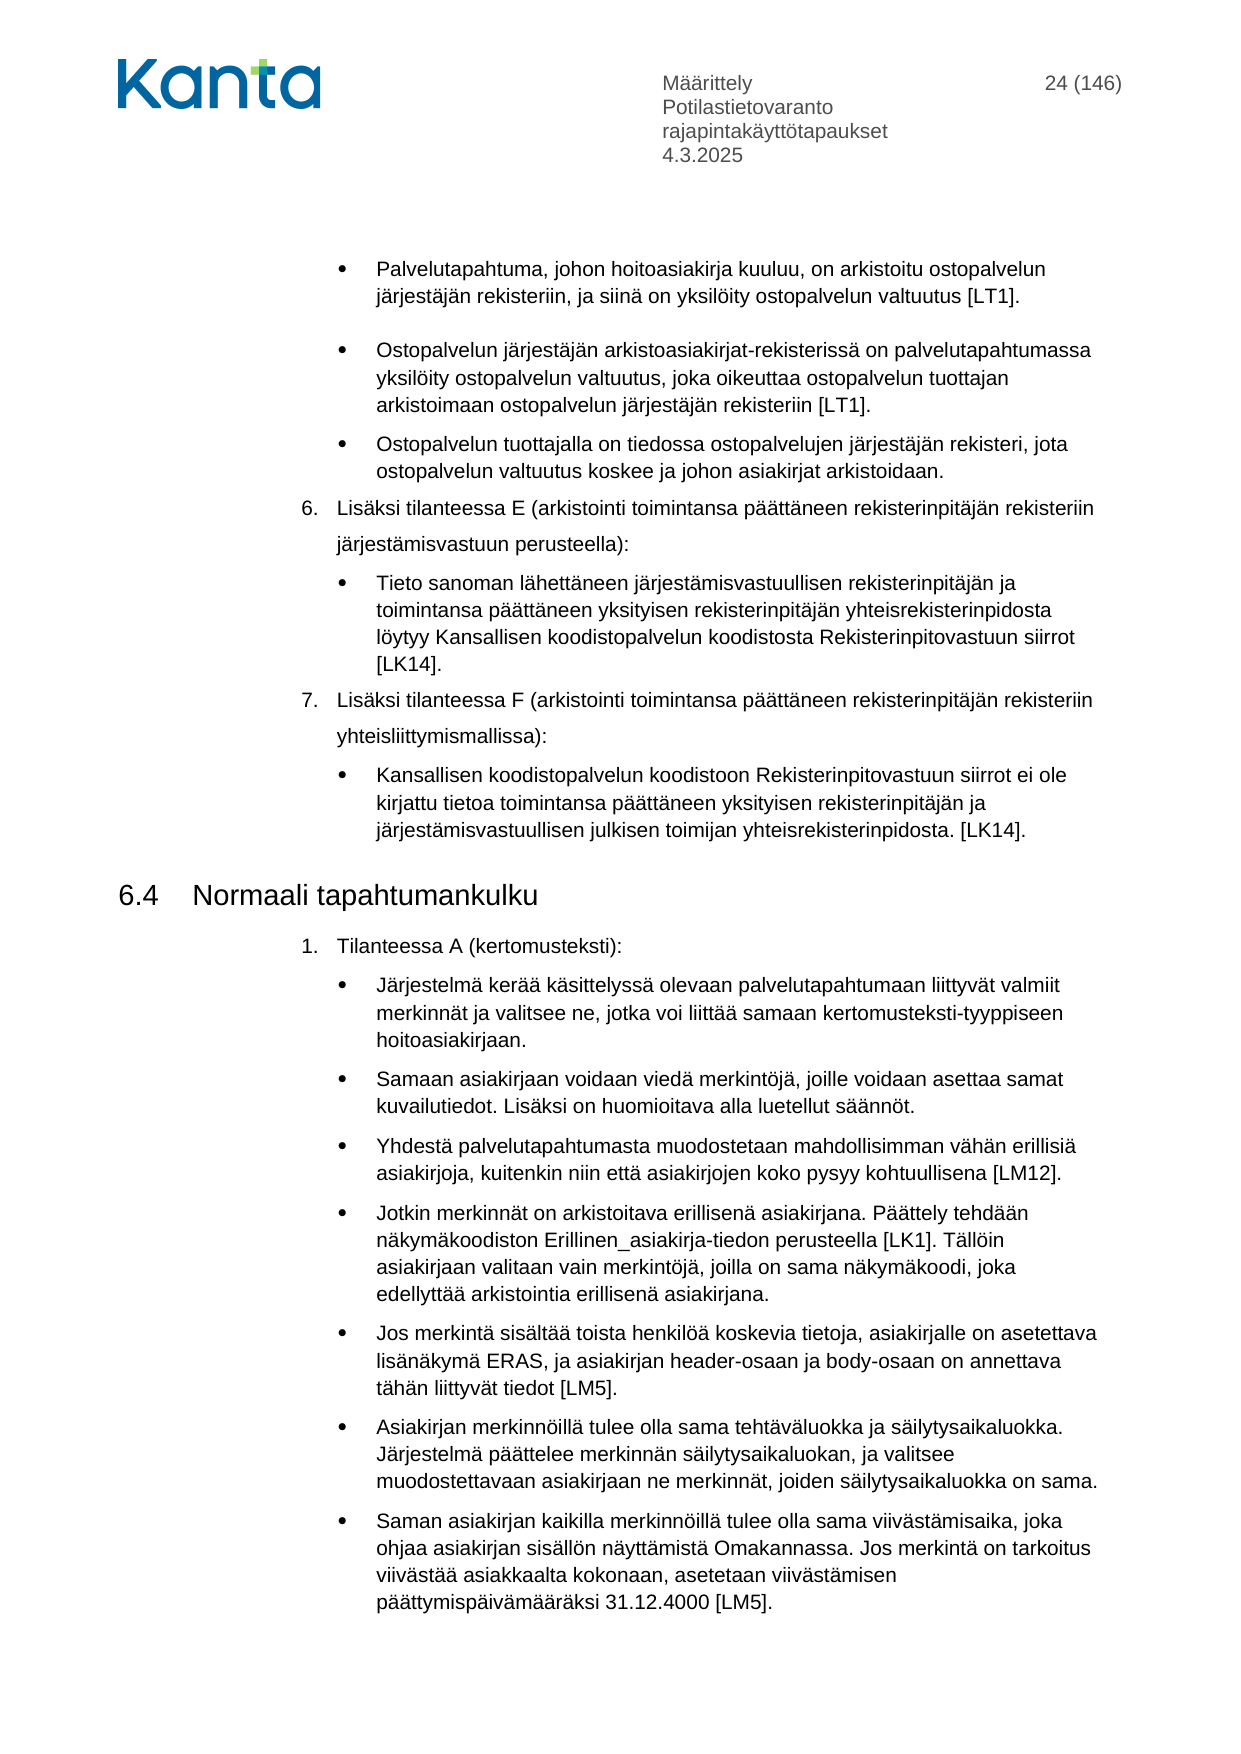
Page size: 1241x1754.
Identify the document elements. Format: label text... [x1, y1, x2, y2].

list Järjestelmä kerää käsittelyssä olevaan palvelutapahtumaan liittyvät valmiit merkinnät ja valitsee ne, jotka voi liittää samaan kertomusteksti-tyyppiseen hoitoasiakirjaan. [339, 970, 1107, 1052]
list Tieto sanoman lähettäneen järjestämisvastuullisen rekisterinpitäjän ja toimintansa päättäneen yksityisen rekisterinpitäjän yhteisrekisterinpidosta löytyy Kansallisen koodistopalvelun koodistosta Rekisterinpitovastuun siirrot [LK14]. [339, 567, 1107, 676]
picture [118, 59, 321, 109]
list Lisäksi tilanteessa E (arkistointi toimintansa päättäneen rekisterinpitäjän rekisteriin järjestämisvastuun perusteella): [301, 496, 1107, 556]
list Asiakirjan merkinnöillä tulee olla sama tehtäväluokka ja säilytysaikaluokka. Järjestelmä päättelee merkinnän säilytysaikaluokan, ja valitsee muodostettavaan asiakirjaan ne merkinnät, joiden säilytysaikaluokka on sama. [339, 1412, 1107, 1493]
subtitle Normaali tapahtumankulku [118, 878, 1107, 911]
list Ostopalvelun järjestäjän arkistoasiakirjat-rekisterissä on palvelutapahtumassa yksilöity ostopalvelun valtuutus, joka oikeuttaa ostopalvelun tuottajan arkistoimaan ostopalvelun järjestäjän rekisteriin [LT1]. [339, 335, 1107, 416]
list Saman asiakirjan kaikilla merkinnöillä tulee olla sama viivästämisaika, joka ohjaa asiakirjan sisällön näyttämistä Omakannassa. Jos merkintä on tarkoitus viivästää asiakkaalta kokonaan, asetetaan viivästämisen päättymispäivämääräksi 31.12.4000 [LM5]. [339, 1506, 1107, 1614]
list Kansallisen koodistopalvelun koodistoon Rekisterinpitovastuun siirrot ei ole kirjattu tietoa toimintansa päättäneen yksityisen rekisterinpitäjän ja järjestämisvastuullisen julkisen toimijan yhteisrekisterinpidosta. [LK14]. [339, 760, 1107, 841]
list Tilanteessa A (kertomusteksti): [301, 934, 1107, 958]
list Lisäksi tilanteessa F (arkistointi toimintansa päättäneen rekisterinpitäjän rekisteriin yhteisliittymismallissa): [301, 688, 1107, 748]
list Jotkin merkinnät on arkistoitava erillisenä asiakirjana. Päättely tehdään näkymäkoodiston Erillinen_asiakirja-tiedon perusteella [LK1]. Tällöin asiakirjaan valitaan vain merkintöjä, joilla on sama näkymäkoodi, joka edellyttää arkistointia erillisenä asiakirjana. [339, 1197, 1107, 1306]
list Samaan asiakirjaan voidaan viedä merkintöjä, joille voidaan asettaa samat kuvailutiedot. Lisäksi on huomioitava alla luetellut säännöt. [339, 1064, 1107, 1118]
list Ostopalvelun tuottajalla on tiedossa ostopalvelujen järjestäjän rekisteri, jota ostopalvelun valtuutus koskee ja johon asiakirjat arkistoidaan. [339, 429, 1107, 483]
list Jos merkintä sisältää toista henkilöä koskevia tietoja, asiakirjalle on asetettava lisänäkymä ERAS, ja asiakirjan header-osaan ja body-osaan on annettava tähän liittyvät tiedot [LM5]. [339, 1318, 1107, 1399]
list Palvelutapahtuma, johon hoitoasiakirja kuuluu, on arkistoitu ostopalvelun järjestäjän rekisteriin, ja siinä on yksilöity ostopalvelun valtuutus [LT1]. [339, 254, 1107, 308]
list Yhdestä palvelutapahtumasta muodostetaan mahdollisimman vähän erillisiä asiakirjoja, kuitenkin niin että asiakirjojen koko pysyy kohtuullisena [LM12]. [339, 1131, 1107, 1185]
